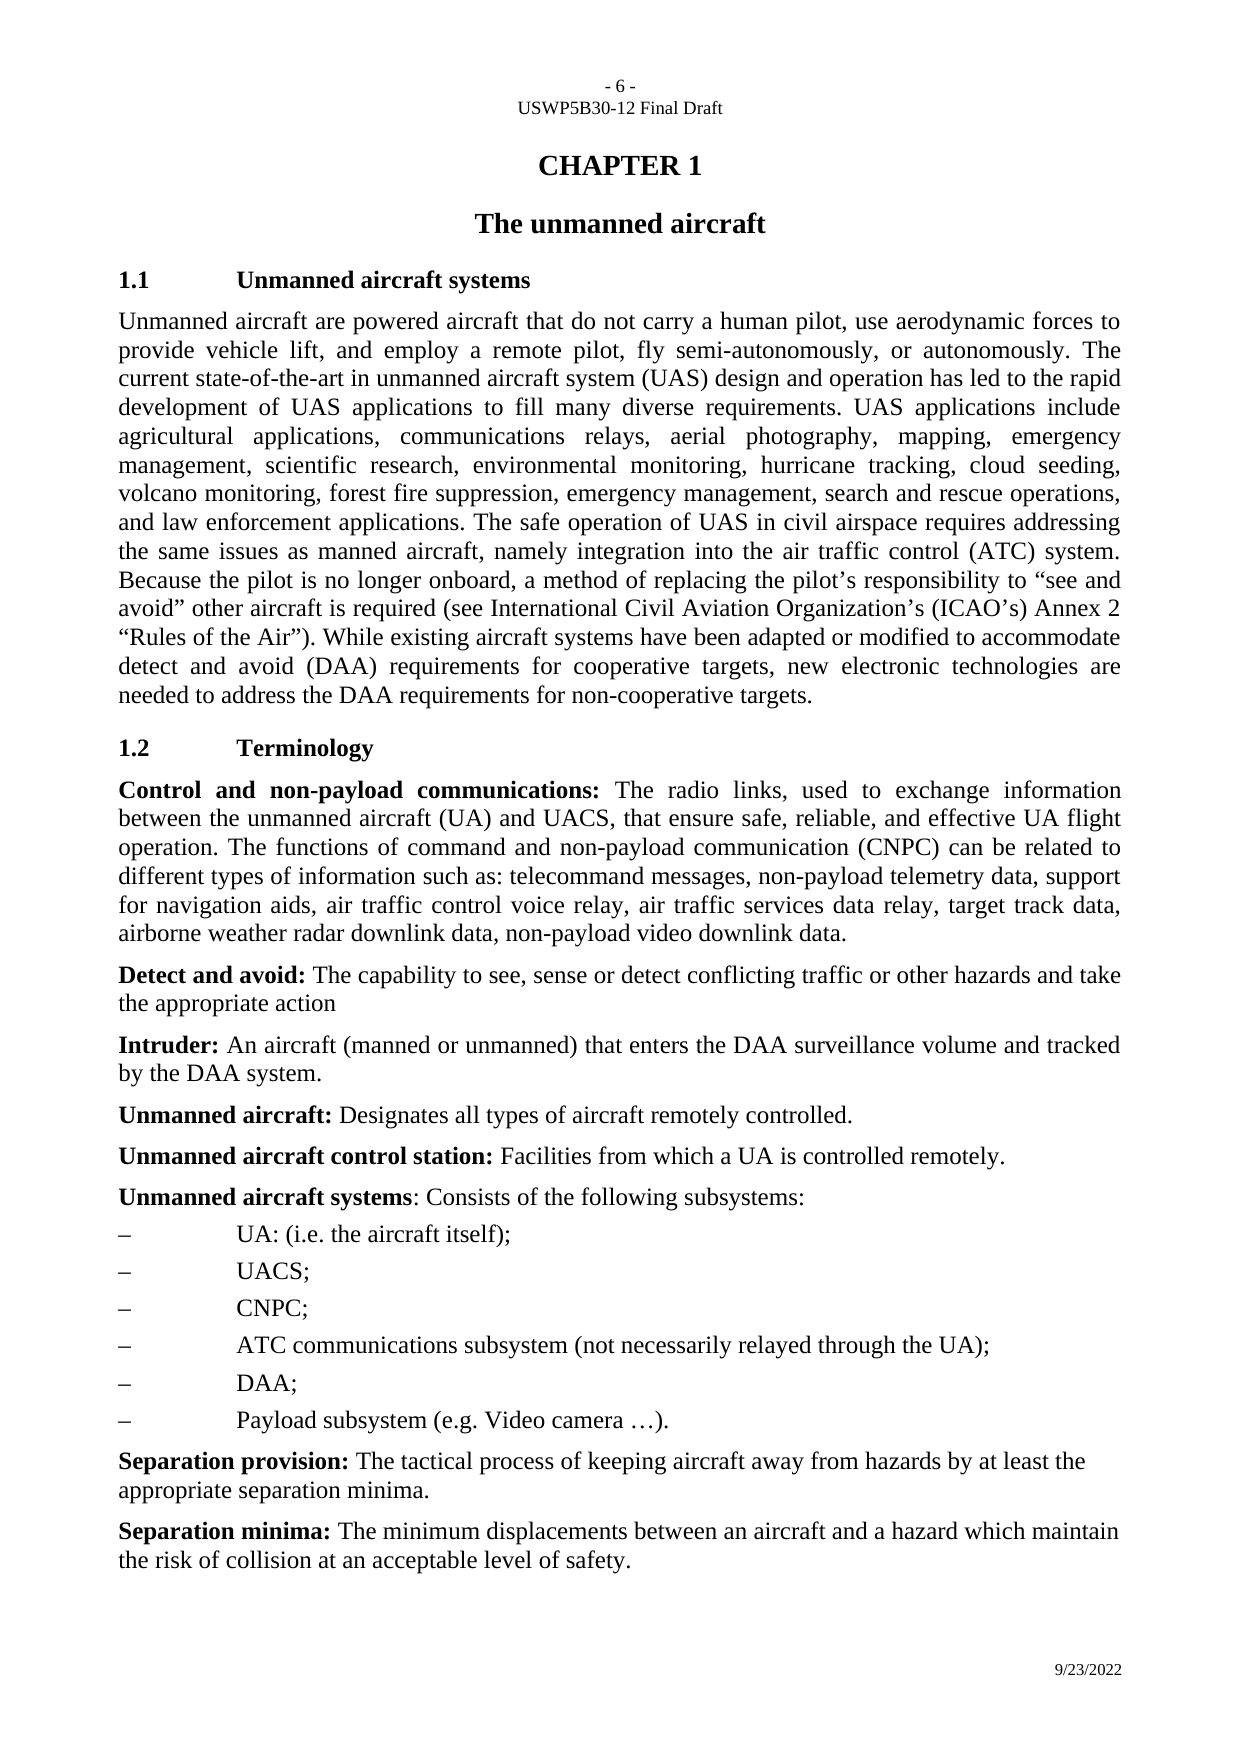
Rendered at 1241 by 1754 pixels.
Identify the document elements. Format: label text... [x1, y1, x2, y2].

text – CNPC; [118, 1293, 1122, 1322]
text CHAPTER 1 [118, 148, 1122, 181]
subtitle 1.1 Unmanned aircraft systems [118, 265, 1122, 293]
text Separation provision: The tactical process of keeping aircraft away from hazards by at least the appropriate separation minima. [118, 1446, 1122, 1503]
text – ATC communications subsystem (not necessarily relayed through the UA); [118, 1331, 1122, 1359]
text Unmanned aircraft systems: Consists of the following subsystems: [118, 1182, 1122, 1211]
subtitle 1.2 Terminology [118, 733, 1122, 762]
text Detect and avoid: The capability to see, sense or detect conflicting traffic or other hazards and take the appropriate action [118, 960, 1122, 1017]
text – UACS; [118, 1256, 1122, 1285]
text Unmanned aircraft are powered aircraft that do not carry a human pilot, use aerodynamic forces to provide vehicle lift, and employ a remote pilot, fly semi-autonomously, or autonomously. The current state-of-the-art in unmanned aircraft system (UAS) design and operation has led to the rapid development of UAS applications to fill many diverse requirements. UAS applications include agricultural applications, communications relays, aerial photography, mapping, emergency management, scientific research, environmental monitoring, hurricane tracking, cloud seeding, volcano monitoring, forest fire suppression, emergency management, search and rescue operations, and law enforcement applications. The safe operation of UAS in civil airspace requires addressing the same issues as manned aircraft, namely integration into the air traffic control (ATC) system. Because the pilot is no longer onboard, a method of replacing the pilot’s responsibility to “see and avoid” other aircraft is required (see International Civil Aviation Organization’s (ICAO’s) Annex 2 “Rules of the Air”). While existing aircraft systems have been adapted or modified to accommodate detect and avoid (DAA) requirements for cooperative targets, new electronic technologies are needed to address the DAA requirements for non-cooperative targets. [118, 306, 1122, 708]
text – UA: (i.e. the aircraft itself); [118, 1219, 1122, 1248]
text Intruder: An aircraft (manned or unmanned) that enters the DAA surveillance volume and tracked by the DAA system. [118, 1030, 1122, 1087]
text Separation minima: The minimum displacements between an aircraft and a hazard which maintain the risk of collision at an acceptable level of safety. [118, 1516, 1122, 1573]
text Unmanned aircraft: Designates all types of aircraft remotely controlled. [118, 1100, 1122, 1128]
text Unmanned aircraft control station: Facilities from which a UA is controlled remotely. [118, 1141, 1122, 1170]
text – Payload subsystem (e.g. Video camera …). [118, 1405, 1122, 1433]
title The unmanned aircraft [118, 206, 1122, 240]
text – DAA; [118, 1368, 1122, 1396]
text Control and non-payload communications: The radio links, used to exchange information between the unmanned aircraft (UA) and UACS, that ensure safe, reliable, and effective UA flight operation. The functions of command and non-payload communication (CNPC) can be related to different types of information such as: telecommand messages, non-payload telemetry data, support for navigation aids, air traffic control voice relay, air traffic services data relay, target track data, airborne weather radar downlink data, non-payload video downlink data. [118, 775, 1122, 947]
